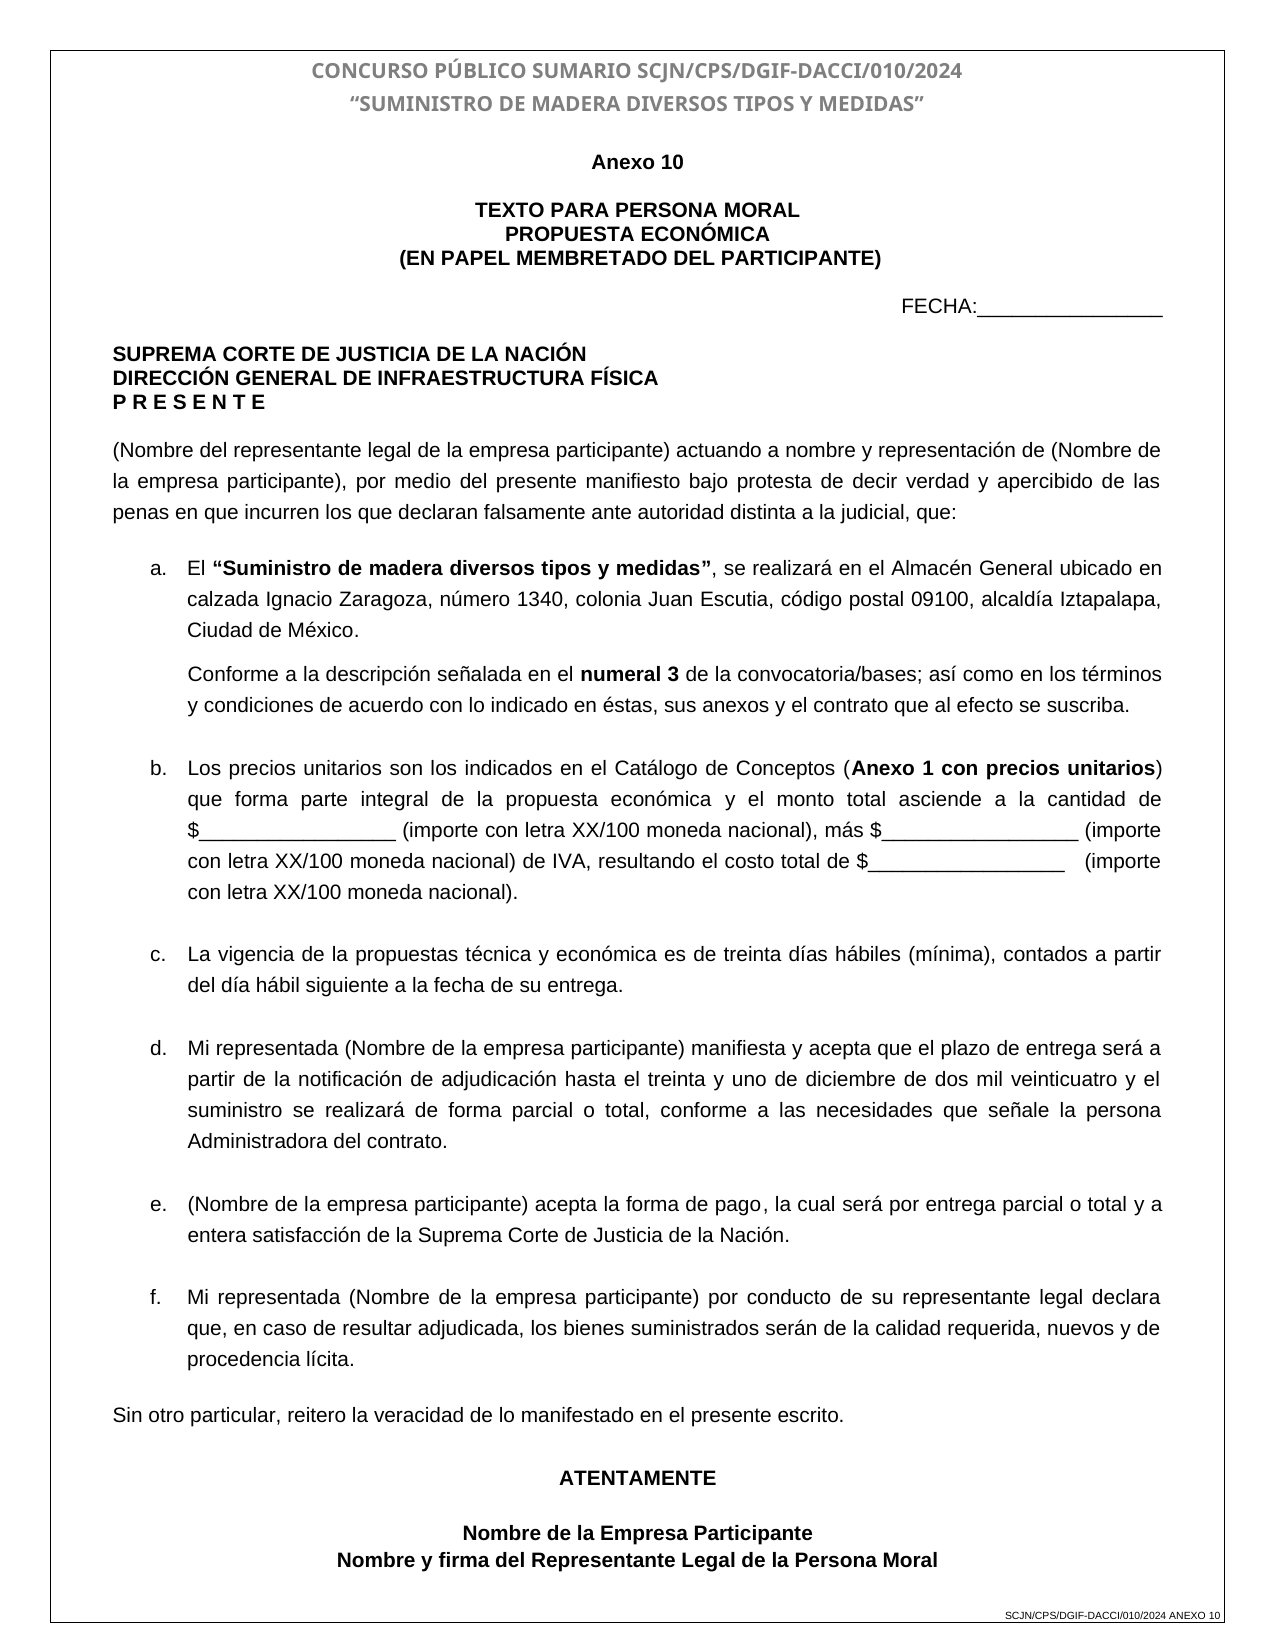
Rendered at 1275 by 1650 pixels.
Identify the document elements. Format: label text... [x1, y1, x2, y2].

text Nombre y firma del Representante Legal de la Persona Moral [112, 1548, 1162, 1572]
list Mi representada (Nombre de la empresa participante) manifiesta y acepta que el plazo de entrega será a partir de la notificación de adjudicación hasta el treinta y uno de diciembre de dos mil veinticuatro y el suministro se realizará de forma parcial o total, conforme a las necesidades que señale la persona Administradora del contrato. [150, 1036, 1162, 1153]
text DIRECCIÓN GENERAL DE INFRAESTRUCTURA FÍSICA [112, 366, 1162, 389]
text TEXTO PARA PERSONA MORAL [112, 198, 1162, 222]
text Nombre de la Empresa Participante [112, 1521, 1162, 1544]
list Los precios unitarios son los indicados en el Catálogo de Conceptos (Anexo 1 con precios unitarios) que forma parte integral de la propuesta económica y el monto total asciende a la cantidad de $_________________ (importe con letra XX/100 moneda nacional), más $_________________ (importe con letra XX/100 moneda nacional) de IVA, resultando el costo total de $_________________ (importe con letra XX/100 moneda nacional). [150, 755, 1162, 904]
text (EN PAPEL MEMBRETADO DEL PARTICIPANTE) [112, 246, 1162, 270]
text Anexo 10 [112, 150, 1162, 174]
text PROPUESTA ECONÓMICA [112, 222, 1162, 246]
list El “Suministro de madera diversos tipos y medidas”, se realizará en el Almacén General ubicado en calzada Ignacio Zaragoza, número 1340, colonia Juan Escutia, código postal 09100, alcaldía Iztapalapa, Ciudad de México. [150, 556, 1162, 642]
text SUPREMA CORTE DE JUSTICIA DE LA NACIÓN [112, 342, 1162, 366]
text (Nombre del representante legal de la empresa participante) actuando a nombre y representación de (Nombre de la empresa participante), por medio del presente manifiesto bajo protesta de decir verdad y apercibido de las penas en que incurren los que declaran falsamente ante autoridad distinta a la judicial, que: [112, 437, 1162, 524]
text ATENTAMENTE [112, 1466, 1162, 1489]
text Sin otro particular, reitero la veracidad de lo manifestado en el presente escrito. [112, 1403, 1162, 1427]
text P R E S E N T E [112, 389, 1162, 413]
list (Nombre de la empresa participante) acepta la forma de pago, la cual será por entrega parcial o total y a entera satisfacción de la Suprema Corte de Justicia de la Nación. [150, 1191, 1162, 1246]
text FECHA:________________ [112, 294, 1162, 318]
list La vigencia de la propuestas técnica y económica es de treinta días hábiles (mínima), contados a partir del día hábil siguiente a la fecha de su entrega. [150, 942, 1162, 997]
list Conforme a la descripción señalada en el numeral 3 de la convocatoria/bases; así como en los términos y condiciones de acuerdo con lo indicado en éstas, sus anexos y el contrato que al efecto se suscriba. [187, 662, 1162, 717]
list Mi representada (Nombre de la empresa participante) por conducto de su representante legal declara que, en caso de resultar adjudicada, los bienes suministrados serán de la calidad requerida, nuevos y de procedencia lícita. [150, 1285, 1162, 1371]
